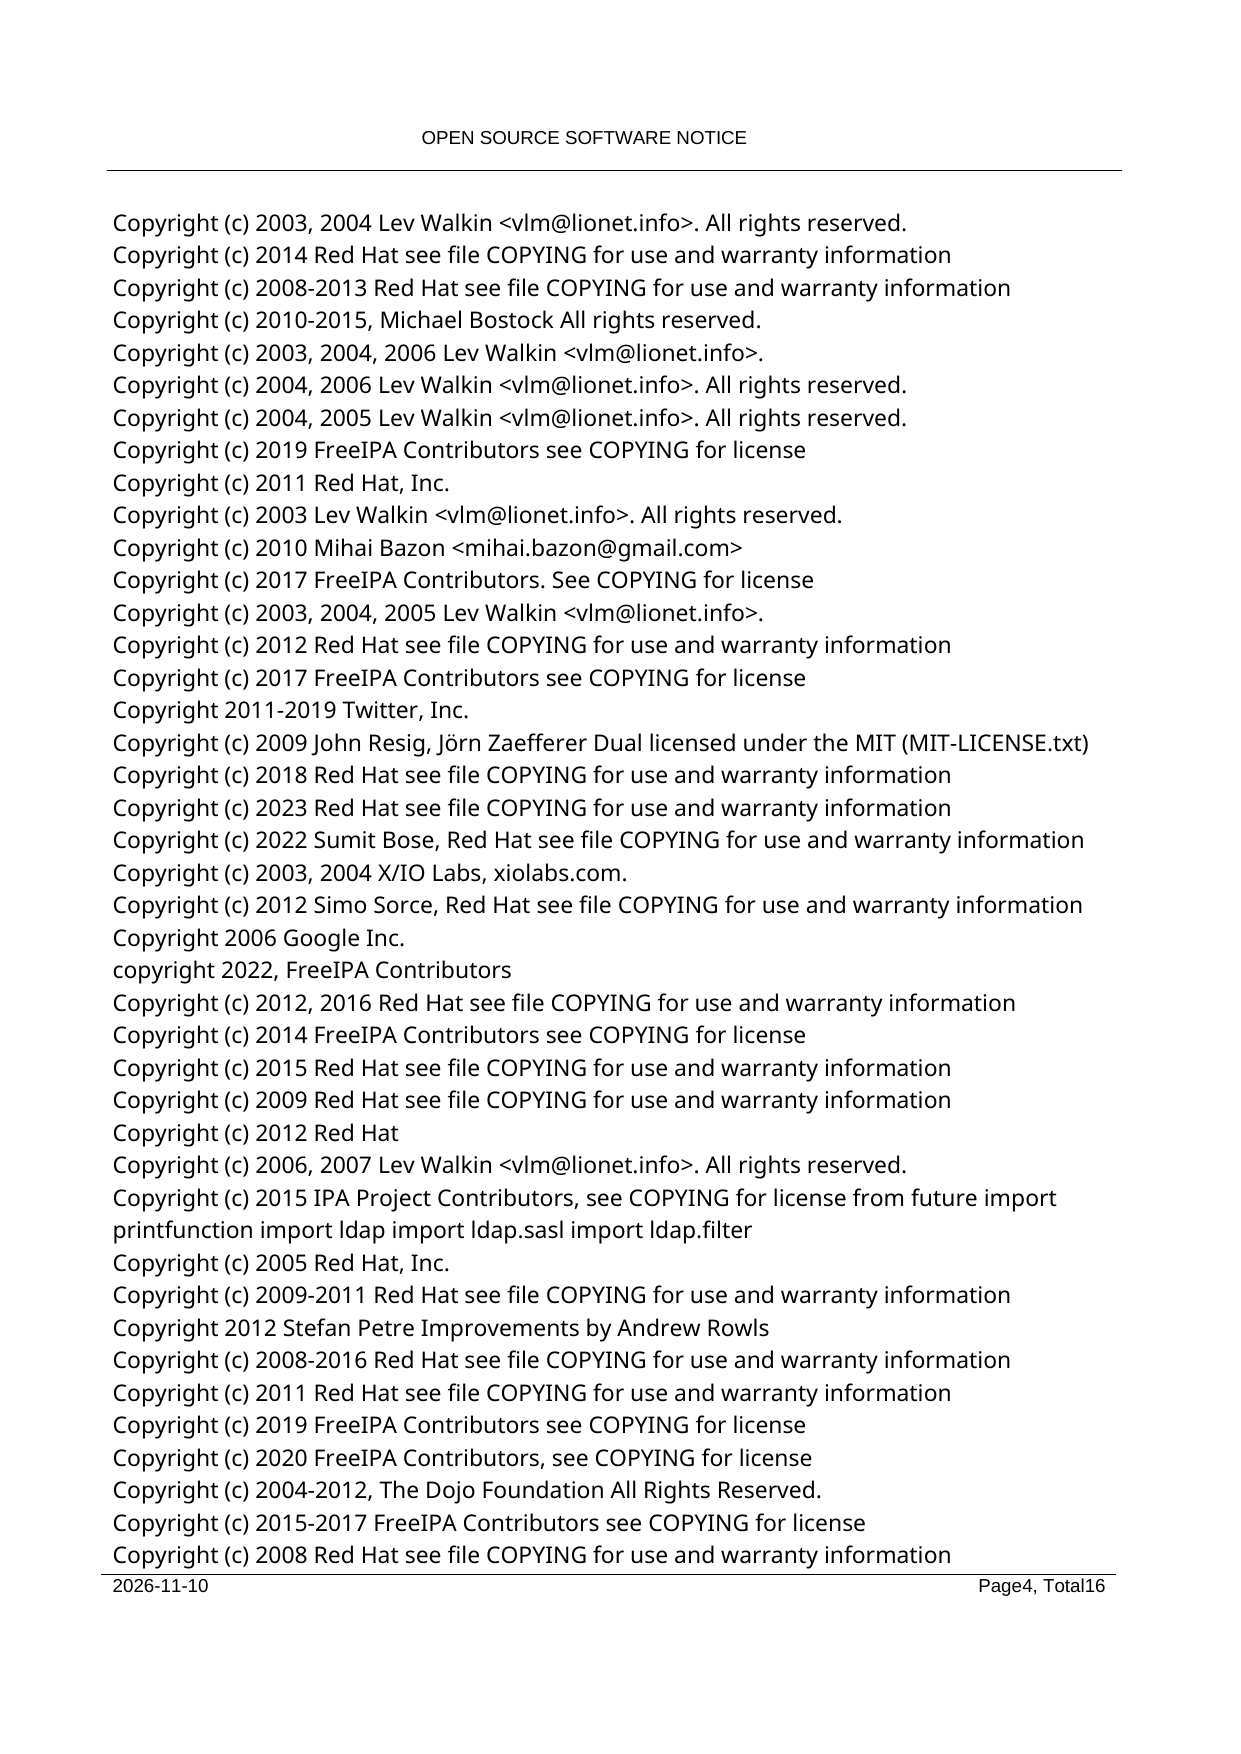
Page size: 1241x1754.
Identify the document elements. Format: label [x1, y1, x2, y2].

text [112, 206, 1128, 1571]
